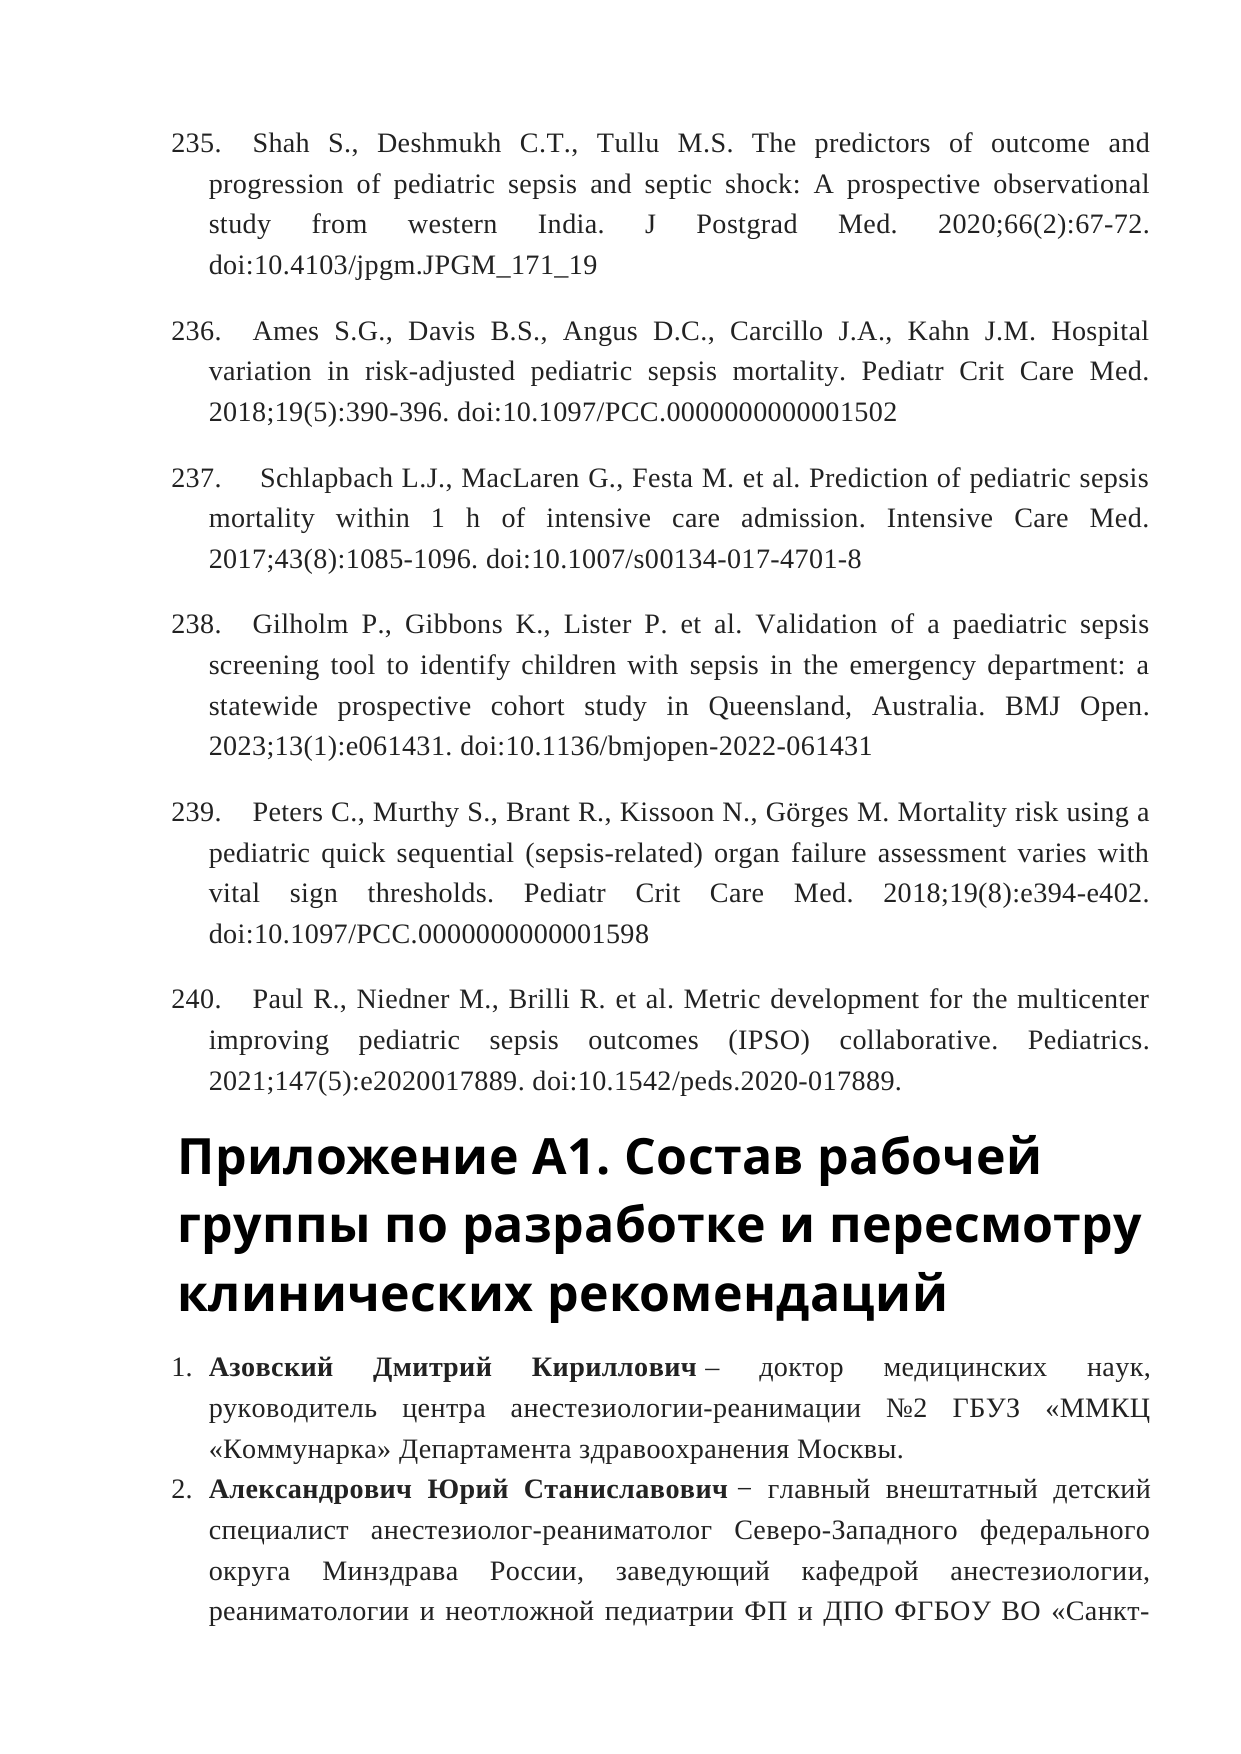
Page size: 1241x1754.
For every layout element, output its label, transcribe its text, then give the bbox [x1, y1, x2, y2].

list Ames S.G., Davis B.S., Angus D.C., Carcillo J.A., Kahn J.M. Hospital variation in risk-adjusted pediatric sepsis mortality. Pediatr Crit Care Med. 2018;19(5):390-396. doi:10.1097/PCC.0000000000001502 [171, 306, 1152, 427]
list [171, 1464, 1152, 1627]
list Peters C., Murthy S., Brant R., Kissoon N., Görges M. Mortality risk using a pediatric quick sequential (sepsis-related) organ failure assessment varies with vital sign thresholds. Pediatr Crit Care Med. 2018;19(8):e394-e402. doi:10.1097/PCC.0000000000001598 [171, 787, 1152, 949]
list Gilholm P., Gibbons K., Lister P. et al. Validation of a paediatric sepsis screening tool to identify children with sepsis in the emergency department: a statewide prospective cohort study in Queensland, Australia. BMJ Open. 2023;13(1):e061431. doi:10.1136/bmjopen-2022-061431 [171, 599, 1152, 762]
text Приложение А1. Состав рабочей группы по разработке и пересмотру клинических рекомендаций [177, 1121, 1152, 1326]
list Shah S., Deshmukh C.T., Tullu M.S. The predictors of outcome and progression of pediatric sepsis and septic shock: A prospective observational study from western India. J Postgrad Med. 2020;66(2):67-72. doi:10.4103/jpgm.JPGM_171_19 [171, 118, 1152, 281]
list Schlapbach L.J., MacLaren G., Festa M. et al. Prediction of pediatric sepsis mortality within 1 h of intensive care admission. Intensive Care Med. 2017;43(8):1085-1096. doi:10.1007/s00134-017-4701-8 [171, 452, 1152, 574]
list Paul R., Niedner M., Brilli R. et al. Metric development for the multicenter improving pediatric sepsis outcomes (IPSO) collaborative. Pediatrics. 2021;147(5):e2020017889. doi:10.1542/peds.2020-017889. [171, 974, 1152, 1096]
list Азовский Дмитрий Кириллович – доктор медицинских наук, руководитель центра анестезиологии-реанимации №2 ГБУЗ «ММКЦ «Коммунарка» Департамента здравоохранения Москвы. [171, 1342, 1152, 1464]
